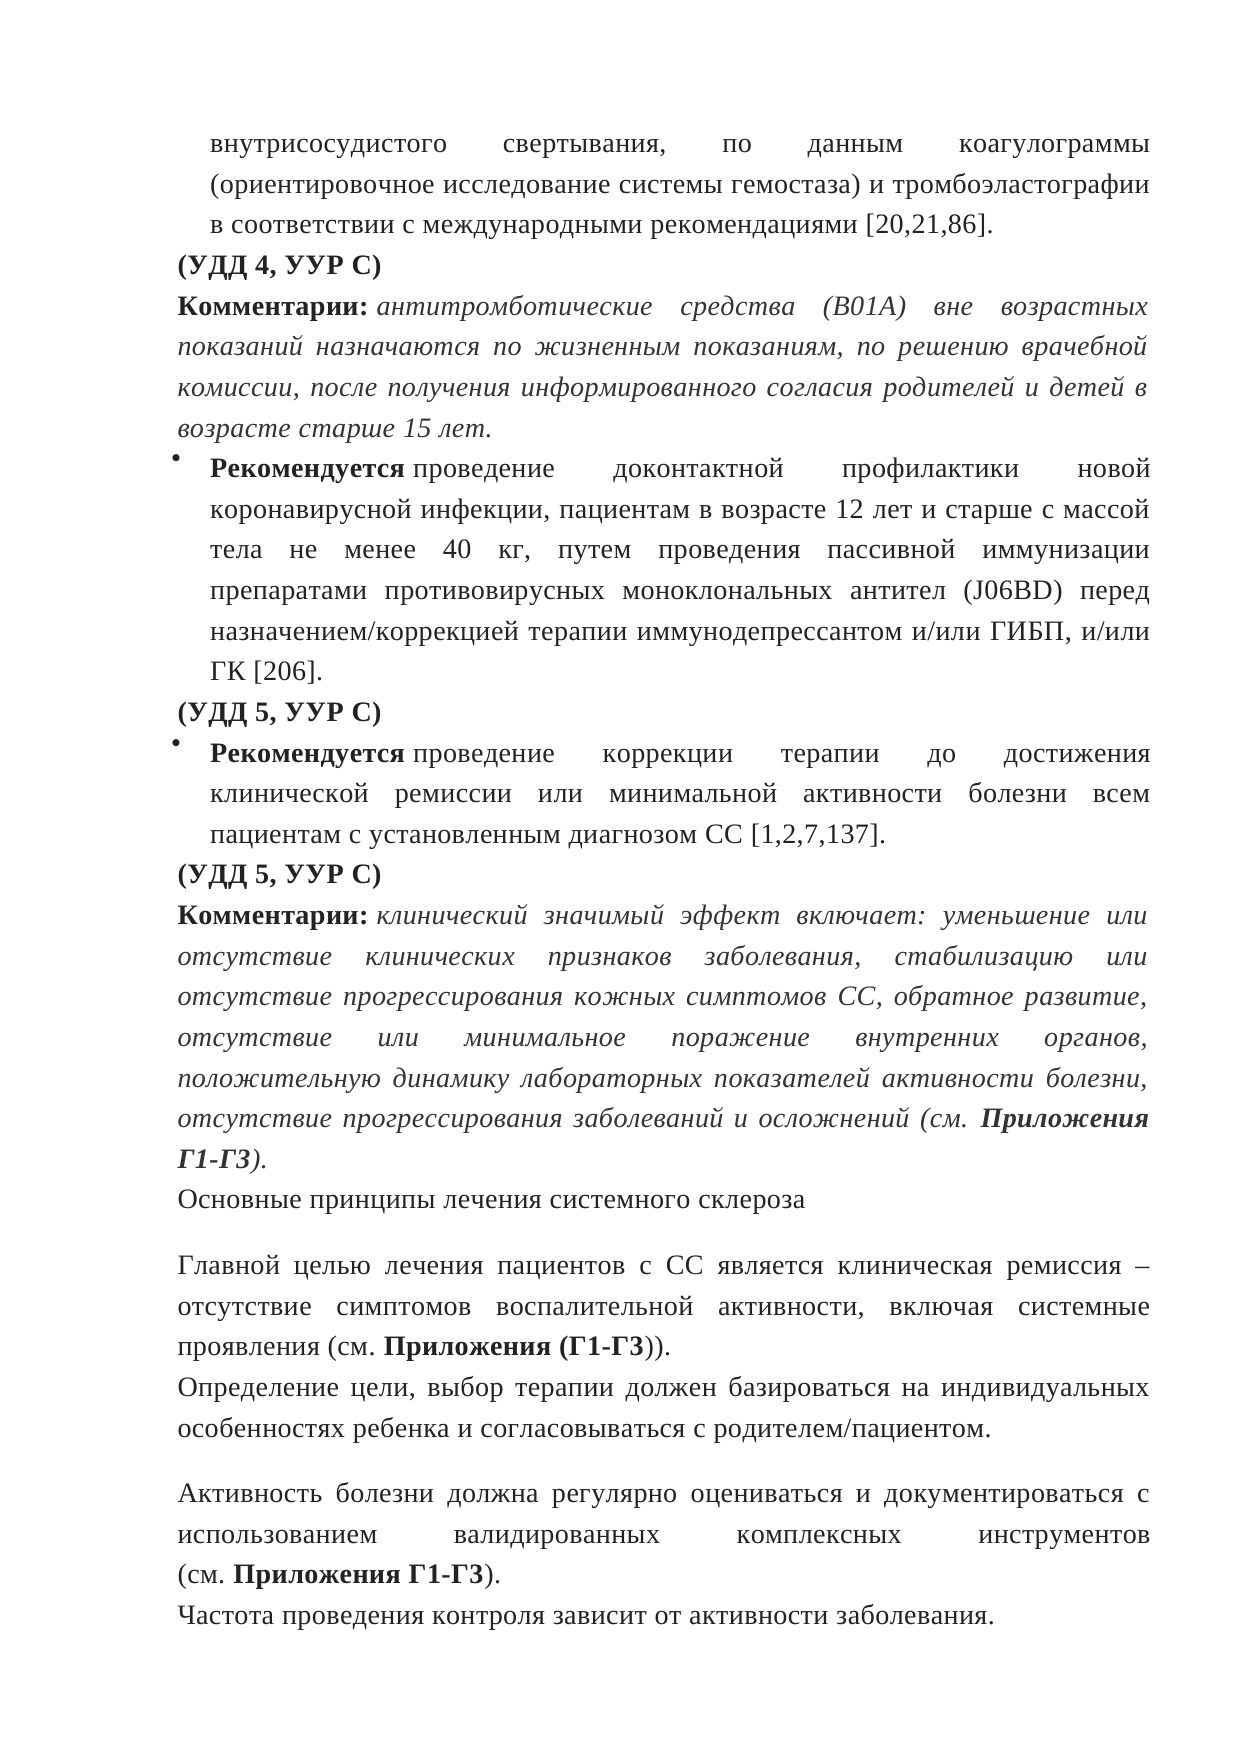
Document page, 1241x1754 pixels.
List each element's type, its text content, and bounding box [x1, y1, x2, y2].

text Комментарии: антитромботические средства (В01А) вне возрастных показаний назначаются по жизненным показаниям, по решению врачебной комиссии, после получения информированного согласия родителей и детей в возрасте старше 15 лет. [177, 281, 1152, 443]
text Частота проведения контроля зависит от активности заболевания. [177, 1590, 1152, 1631]
text (УДД 5, УУР С) [177, 849, 1152, 890]
list Рекомендуется проведение коррекции терапии до достижения клинической ремиссии или минимальной активности болезни всем пациентам с установленным диагнозом CC [1,2,7,137]. [172, 727, 1152, 849]
text Определение цели, выбор терапии должен базироваться на индивидуальных особенностях ребенка и согласовываться с родителем/пациентом. [177, 1362, 1152, 1443]
text Основные принципы лечения системного склероза [177, 1174, 1152, 1215]
text (УДД 4, УУР С) [177, 240, 1152, 281]
text Главной целью лечения пациентов с СС является клиническая ремиссия – отсутствие симптомов воспалительной активности, включая системные проявления (см. Приложения (Г1-Г3)). [177, 1240, 1152, 1362]
text Активность болезни должна регулярно оцениваться и документироваться с использованием валидированных комплексных инструментов (см. Приложения Г1-Г3). [177, 1468, 1152, 1590]
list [172, 118, 1152, 240]
list Рекомендуется проведение доконтактной профилактики новой коронавирусной инфекции, пациентам в возрасте 12 лет и старше с массой тела не менее 40 кг, путем проведения пассивной иммунизации препаратами противовирусных моноклональных антител (J06BD) перед назначением/коррекцией терапии иммунодепрессантом и/или ГИБП, и/или ГК [206]. [172, 443, 1152, 687]
text (УДД 5, УУР С) [177, 687, 1152, 727]
text Комментарии: клинический значимый эффект включает: уменьшение или отсутствие клинических признаков заболевания, стабилизацию или отсутствие прогрессирования кожных симптомов СС, обратное развитие, отсутствие или минимальное поражение внутренних органов, положительную динамику лабораторных показателей активности болезни, отсутствие прогрессирования заболеваний и осложнений (см. Приложения Г1-Г3). [177, 890, 1152, 1174]
